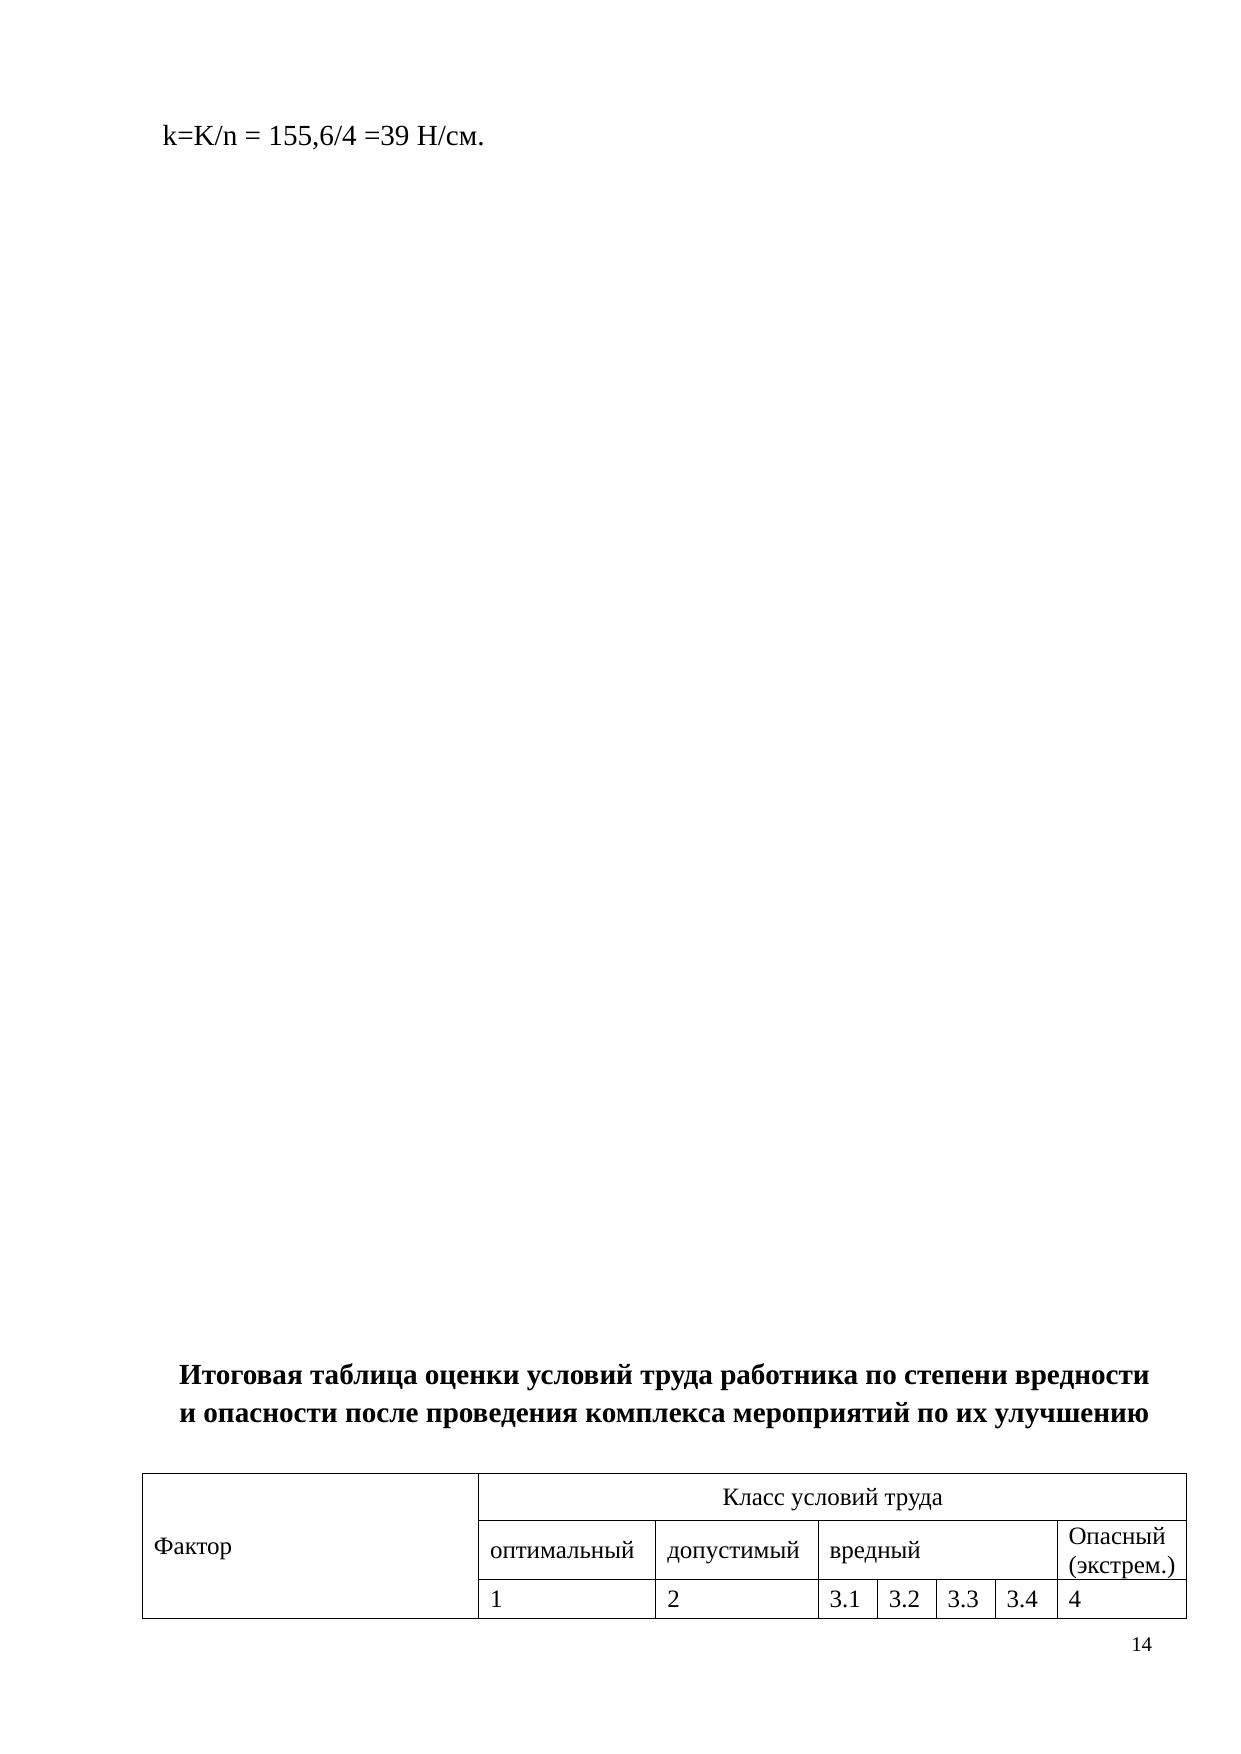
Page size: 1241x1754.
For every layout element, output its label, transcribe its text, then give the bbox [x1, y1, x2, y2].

table_cell 3.3 [937, 1580, 995, 1618]
table_cell 4 [1058, 1580, 1186, 1618]
table_cell допустимый [656, 1521, 818, 1578]
table_cell вредный [819, 1521, 1057, 1578]
table_cell 3.2 [878, 1580, 936, 1618]
text k=K/n = 155,6/4 =39 Н/см. [162, 118, 1152, 152]
table_cell 1 [479, 1580, 655, 1618]
table_cell 3.4 [996, 1580, 1057, 1618]
table_header Класс условий труда [479, 1474, 1186, 1520]
table_cell Опасный (экстрем.) [1058, 1521, 1186, 1578]
table_cell оптимальный [479, 1521, 655, 1578]
text Итоговая таблица оценки условий труда работника по степени вредности и опасности после проведения комплекса мероприятий по их улучшению [177, 1357, 1152, 1429]
table_cell 2 [656, 1580, 818, 1618]
table_header Фактор [143, 1474, 478, 1618]
table_cell 3.1 [819, 1580, 877, 1618]
